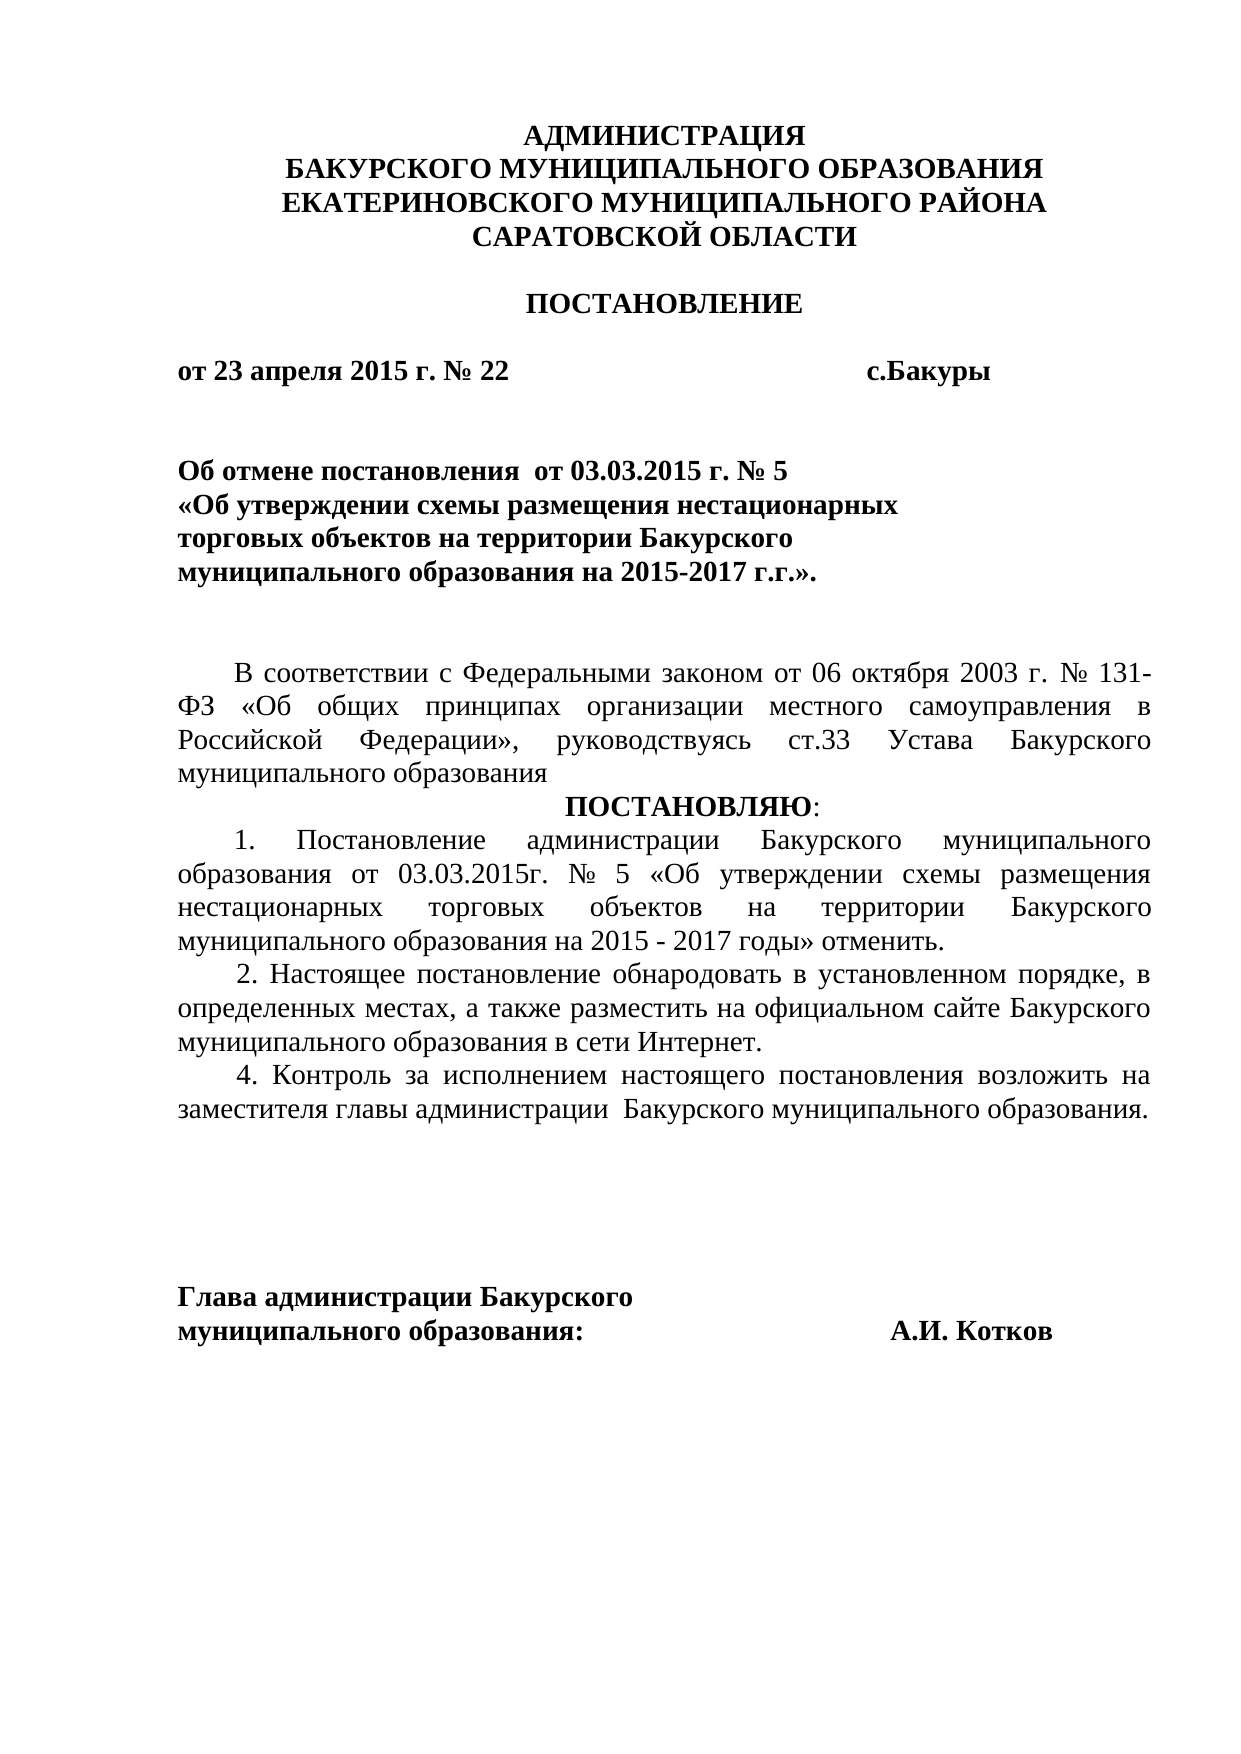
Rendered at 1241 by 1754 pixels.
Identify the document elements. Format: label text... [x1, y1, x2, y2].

text В соответствии с Федеральными законом от 06 октября 2003 г. № 131-ФЗ «Об общих принципах организации местного самоуправления в Российской Федерации», руководствуясь ст.33 Устава Бакурского муниципального образования [177, 655, 1152, 789]
text 2. Настоящее постановление обнародовать в установленном порядке, в определенных местах, а также разместить на официальном сайте Бакурского муниципального образования в сети Интернет. [177, 957, 1152, 1057]
title ПОСТАНОВЛЕНИЕ [177, 286, 1152, 319]
title БАКУРСКОГО МУНИЦИПАЛЬНОГО ОБРАЗОВАНИЯ ЕКАТЕРИНОВСКОГО МУНИЦИПАЛЬНОГО РАЙОНА [177, 152, 1152, 219]
title Об отмене постановления от 03.03.2015 г. № 5 [177, 453, 1152, 487]
title АДМИНИСТРАЦИЯ [177, 118, 1152, 152]
text Глава администрации Бакурского [177, 1279, 1152, 1313]
title торговых объектов на территории Бакурского [177, 521, 1152, 554]
text 1. Постановление администрации Бакурского муниципального образования от 03.03.2015г. № 5 «Об утверждении схемы размещения нестационарных торговых объектов на территории Бакурского муниципального образования на 2015 - 2017 годы» отменить. [177, 822, 1152, 957]
title муниципального образования на 2015-2017 г.г.». [177, 554, 1152, 588]
title «Об утверждении схемы размещения нестационарных [177, 487, 1152, 521]
text ПОСТАНОВЛЯЮ: [177, 789, 1152, 822]
text муниципального образования: А.И. Котков [177, 1313, 1152, 1346]
title САРАТОВСКОЙ ОБЛАСТИ [177, 219, 1152, 252]
text 4. Контроль за исполнением настоящего постановления возложить на заместителя главы администрации Бакурского муниципального образования. [177, 1057, 1152, 1124]
title от 23 апреля 2015 г. № 22 с.Бакуры [177, 353, 1152, 386]
